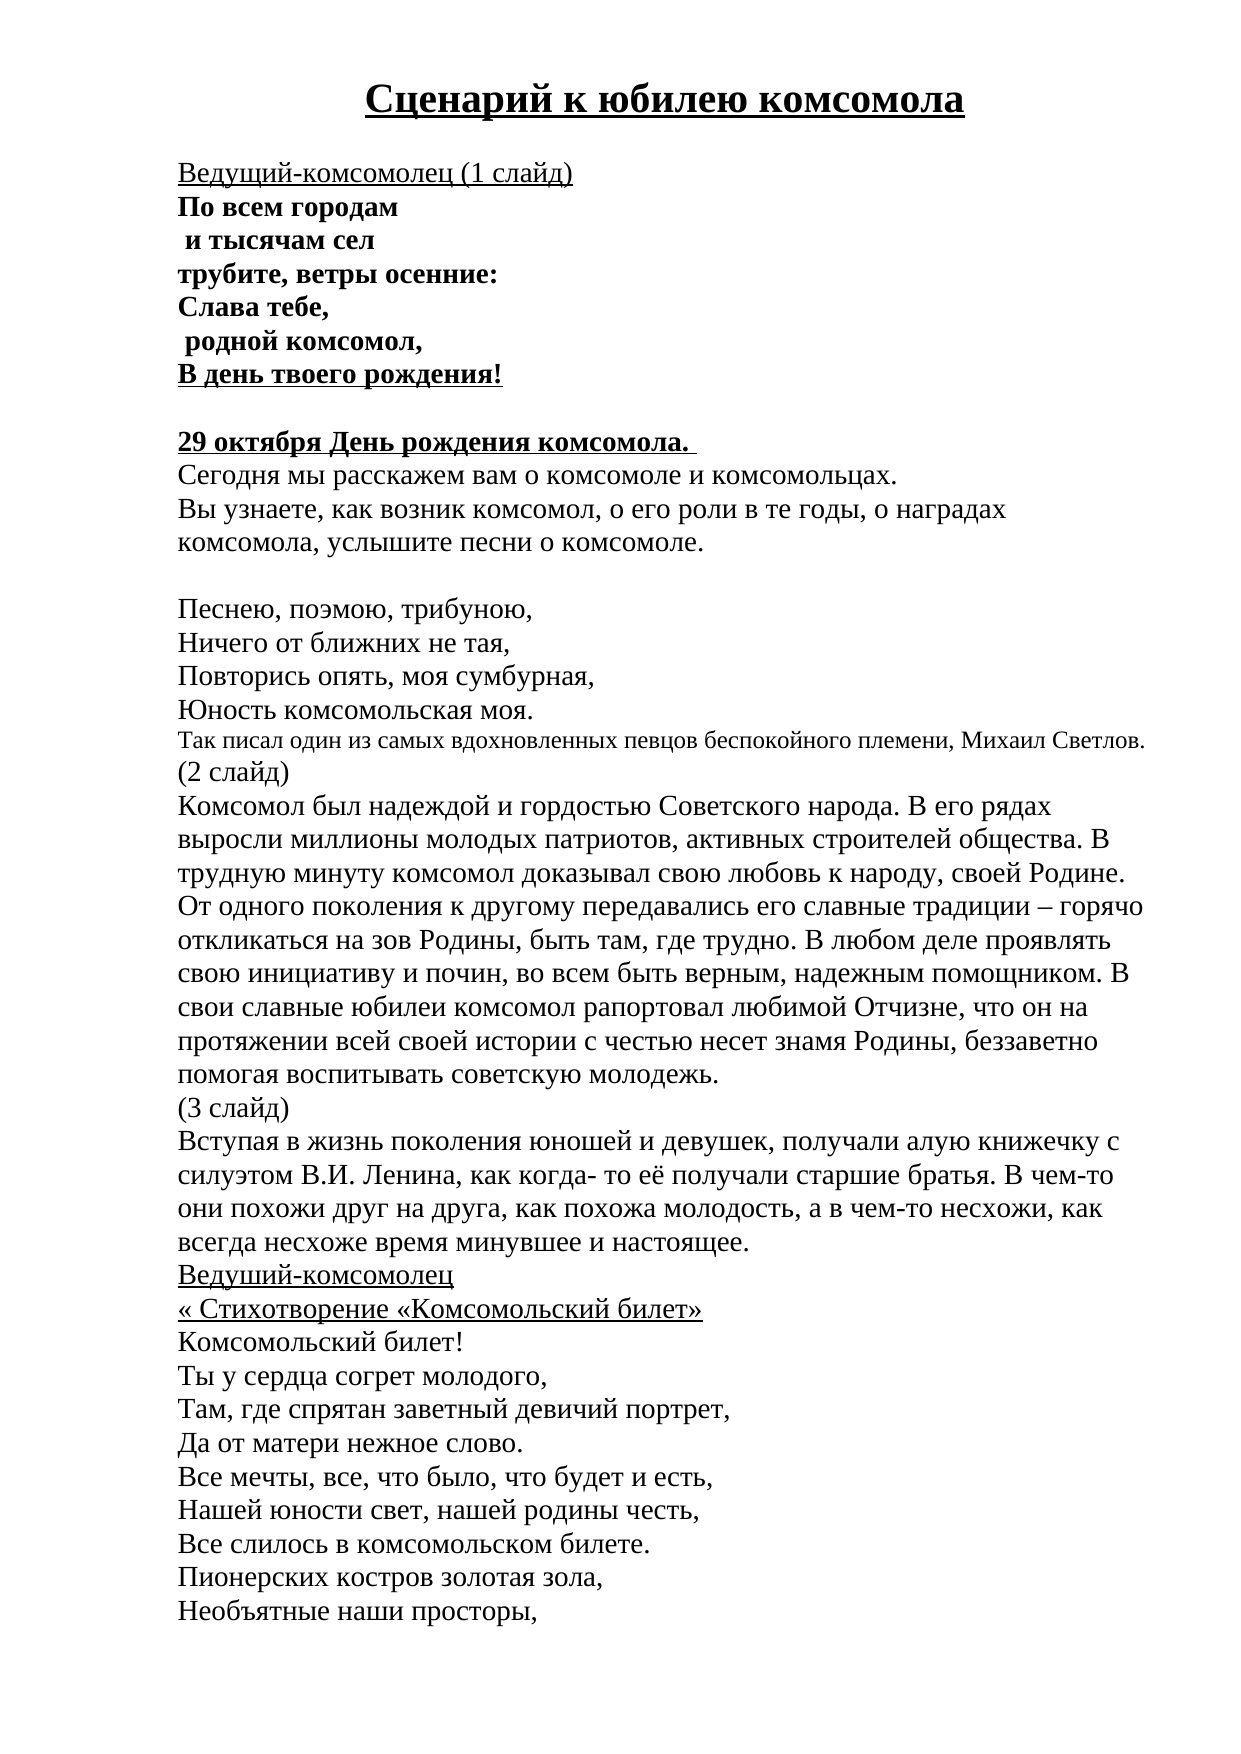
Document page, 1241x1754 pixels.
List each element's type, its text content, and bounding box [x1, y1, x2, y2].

text Комсомольский билет! [177, 1324, 1152, 1358]
text В день твоего рождения! [177, 357, 1152, 390]
text Комсомол был надеждой и гордостью Советского народа. В его рядах выросли миллионы молодых патриотов, активных строителей общества. В трудную минуту комсомол доказывал свою любовь к народу, своей Родине. [177, 788, 1152, 888]
text Все мечты, все, что было, что будет и есть, [177, 1459, 1152, 1492]
text Все слилось в комсомольском билете. [177, 1526, 1152, 1559]
text Вступая в жизнь поколения юношей и девушек, получали алую книжечку с силуэтом В.И. Ленина, как когда- то её получали старшие братья. В чем-то они похожи друг на друга, как похожа молодость, а в чем-то несхожи, как всегда несхоже время минувшее и настоящее. [177, 1123, 1152, 1257]
text Ничего от ближних не тая, [177, 625, 1152, 658]
text трубите, ветры осенние: [177, 256, 1152, 289]
text Пионерских костров золотая зола, [177, 1559, 1152, 1593]
text (2 слайд) [177, 754, 1152, 788]
text Да от матери нежное слово. [177, 1425, 1152, 1459]
text Необъятные наши просторы, [177, 1593, 1152, 1626]
text По всем городам [177, 189, 1152, 222]
text Сценарий к юбилею комсомола [177, 74, 1152, 122]
text Песнею, поэмою, трибуною, [177, 591, 1152, 625]
text Так писал один из самых вдохновленных певцов беспокойного племени, Михаил Светлов. [177, 726, 1152, 754]
text Ведуший-комсомолец [177, 1257, 1152, 1291]
text Сегодня мы расскажем вам о комсомоле и комсомольцах. [177, 457, 1152, 491]
text и тысячам сел [177, 222, 1152, 256]
text Ты у сердца согрет молодого, [177, 1358, 1152, 1392]
text Ведущий-комсомолец (1 слайд) [177, 155, 1152, 189]
text Повторись опять, моя сумбурная, [177, 658, 1152, 692]
text родной комсомол, [177, 323, 1152, 357]
text Слава тебе, [177, 289, 1152, 323]
text Там, где спрятан заветный девичий портрет, [177, 1392, 1152, 1425]
text Вы узнаете, как возник комсомол, о его роли в те годы, о наградах комсомола, услышите песни о комсомоле. [177, 491, 1152, 558]
text Юность комсомольская моя. [177, 692, 1152, 726]
text От одного поколения к другому передавались его славные традиции – горячо откликаться на зов Родины, быть там, где трудно. В любом деле проявлять свою инициативу и почин, во всем быть верным, надежным помощником. В свои славные юбилеи комсомол рапортовал любимой Отчизне, что он на протяжении всей своей истории с честью несет знамя Родины, беззаветно помогая воспитывать советскую молодежь. [177, 888, 1152, 1090]
text 29 октября День рождения комсомола. [177, 424, 1152, 457]
text « Стихотворение «Комсомольский билет» [177, 1291, 1152, 1324]
text (3 слайд) [177, 1090, 1152, 1123]
text Нашей юности свет, нашей родины честь, [177, 1492, 1152, 1526]
